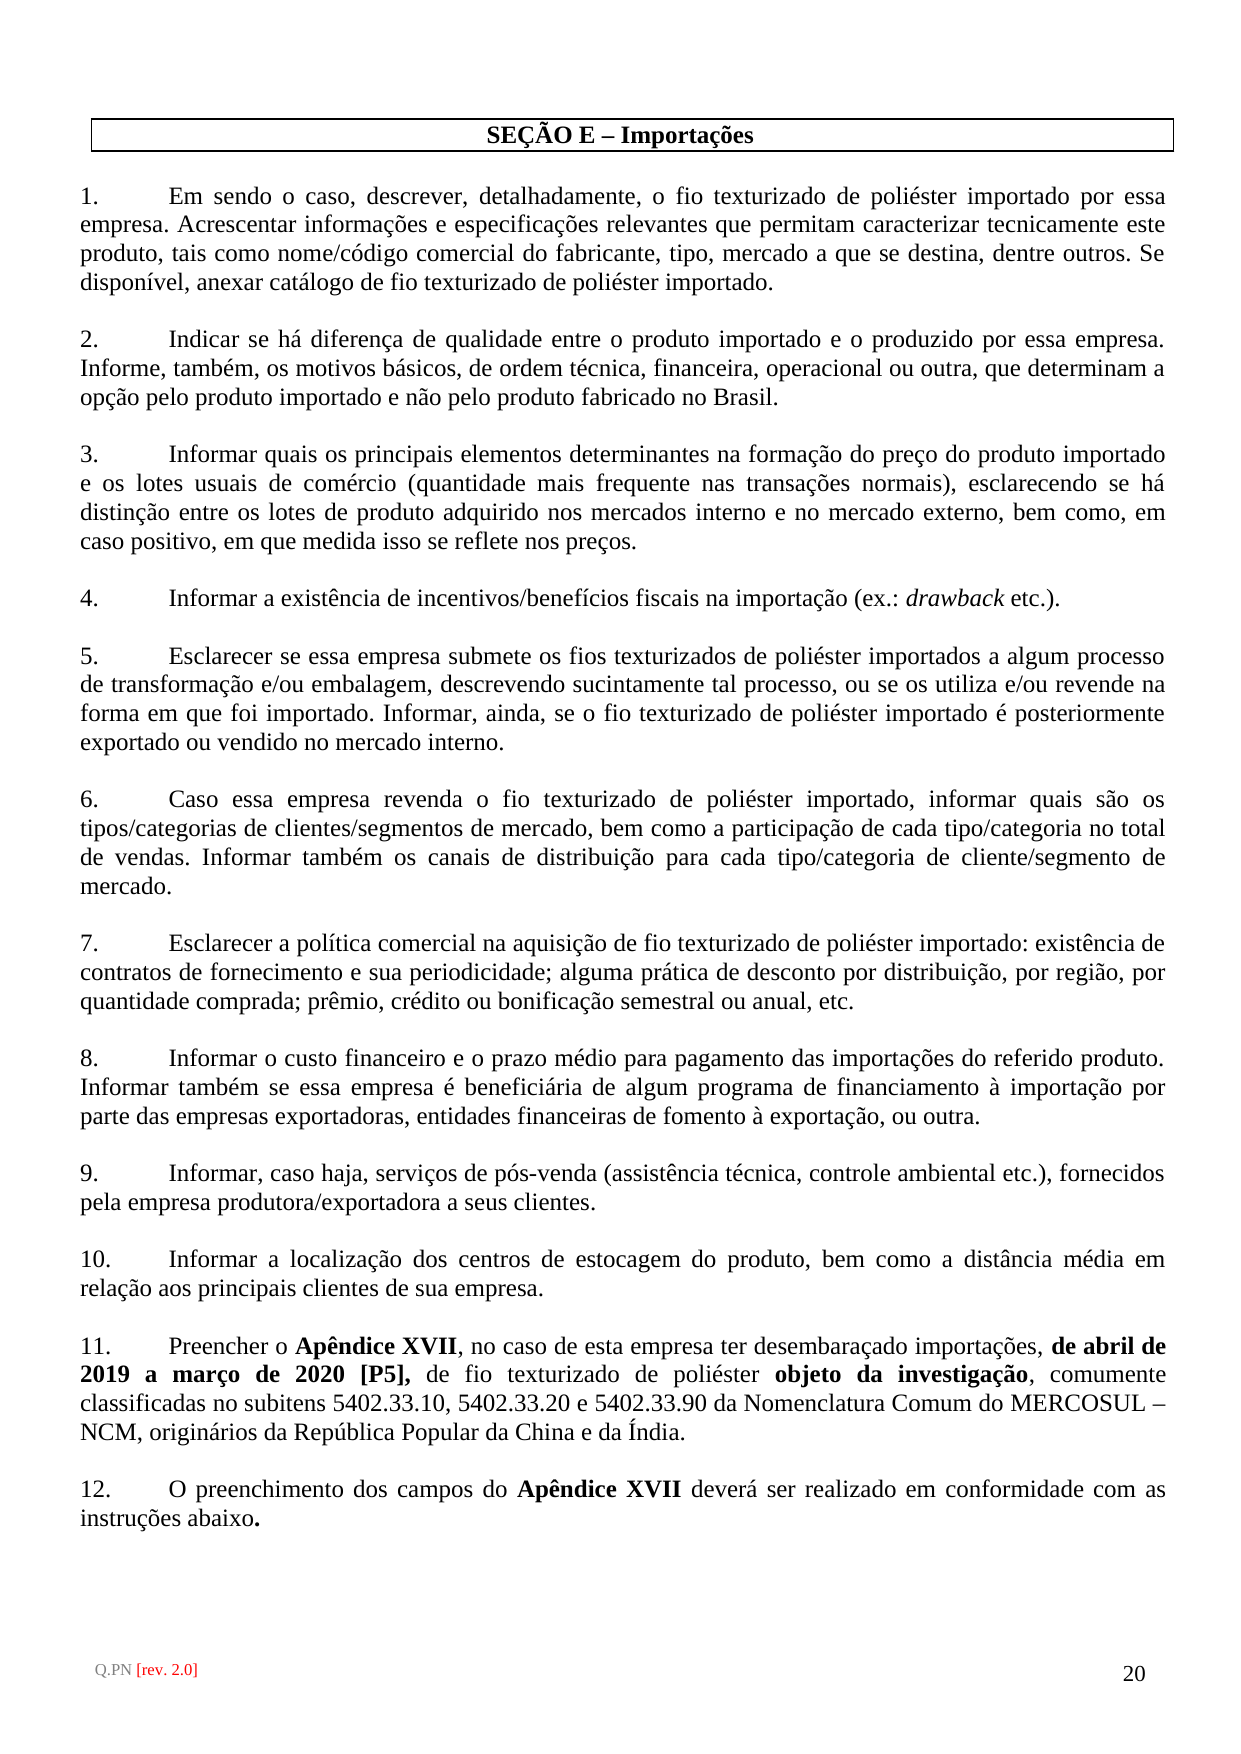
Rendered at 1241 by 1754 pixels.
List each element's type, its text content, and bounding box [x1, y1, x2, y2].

text 3. Informar quais os principais elementos determinantes na formação do preço do produto importado e os lotes usuais de comércio (quantidade mais frequente nas transações normais), esclarecendo se há distinção entre os lotes de produto adquirido nos mercados interno e no mercado externo, bem como, em caso positivo, em que medida isso se reflete nos preços. [80, 439, 1166, 554]
text 11. Preencher o Apêndice XVII, no caso de esta empresa ter desembaraçado importações, de abril de 2019 a março de 2020 [P5], de fio texturizado de poliéster objeto da investigação, comumente classificadas no subitens 5402.33.10, 5402.33.20 e 5402.33.90 da Nomenclatura Comum do MERCOSUL – NCM, originários da República Popular da China e da Índia. [80, 1331, 1166, 1446]
text 8. Informar o custo financeiro e o prazo médio para pagamento das importações do referido produto. Informar também se essa empresa é beneficiária de algum programa de financiamento à importação por parte das empresas exportadoras, entidades financeiras de fomento à exportação, ou outra. [80, 1043, 1166, 1129]
text 5. Esclarecer se essa empresa submete os fios texturizados de poliéster importados a algum processo de transformação e/ou embalagem, descrevendo sucintamente tal processo, ou se os utiliza e/ou revende na forma em que foi importado. Informar, ainda, se o fio texturizado de poliéster importado é posteriormente exportado ou vendido no mercado interno. [80, 641, 1166, 756]
subtitle SEÇÃO E – Importações [92, 120, 1173, 150]
text 1. Em sendo o caso, descrever, detalhadamente, o fio texturizado de poliéster importado por essa empresa. Acrescentar informações e especificações relevantes que permitam caracterizar tecnicamente este produto, tais como nome/código comercial do fabricante, tipo, mercado a que se destina, dentre outros. Se disponível, anexar catálogo de fio texturizado de poliéster importado. [80, 181, 1166, 296]
text 9. Informar, caso haja, serviços de pós-venda (assistência técnica, controle ambiental etc.), fornecidos pela empresa produtora/exportadora a seus clientes. [80, 1158, 1166, 1216]
text 6. Caso essa empresa revenda o fio texturizado de poliéster importado, informar quais são os tipos/categorias de clientes/segmentos de mercado, bem como a participação de cada tipo/categoria no total de vendas. Informar também os canais de distribuição para cada tipo/categoria de cliente/segmento de mercado. [80, 784, 1166, 899]
text 7. Esclarecer a política comercial na aquisição de fio texturizado de poliéster importado: existência de contratos de fornecimento e sua periodicidade; alguma prática de desconto por distribuição, por região, por quantidade comprada; prêmio, crédito ou bonificação semestral ou anual, etc. [80, 928, 1166, 1014]
text 2. Indicar se há diferença de qualidade entre o produto importado e o produzido por essa empresa. Informe, também, os motivos básicos, de ordem técnica, financeira, operacional ou outra, que determinam a opção pelo produto importado e não pelo produto fabricado no Brasil. [80, 324, 1166, 411]
text 12. O preenchimento dos campos do Apêndice XVII deverá ser realizado em conformidade com as instruções abaixo. [80, 1474, 1166, 1532]
text 10. Informar a localização dos centros de estocagem do produto, bem como a distância média em relação aos principais clientes de sua empresa. [80, 1244, 1166, 1302]
text 4. Informar a existência de incentivos/benefícios fiscais na importação (ex.: drawback etc.). [80, 583, 1166, 612]
